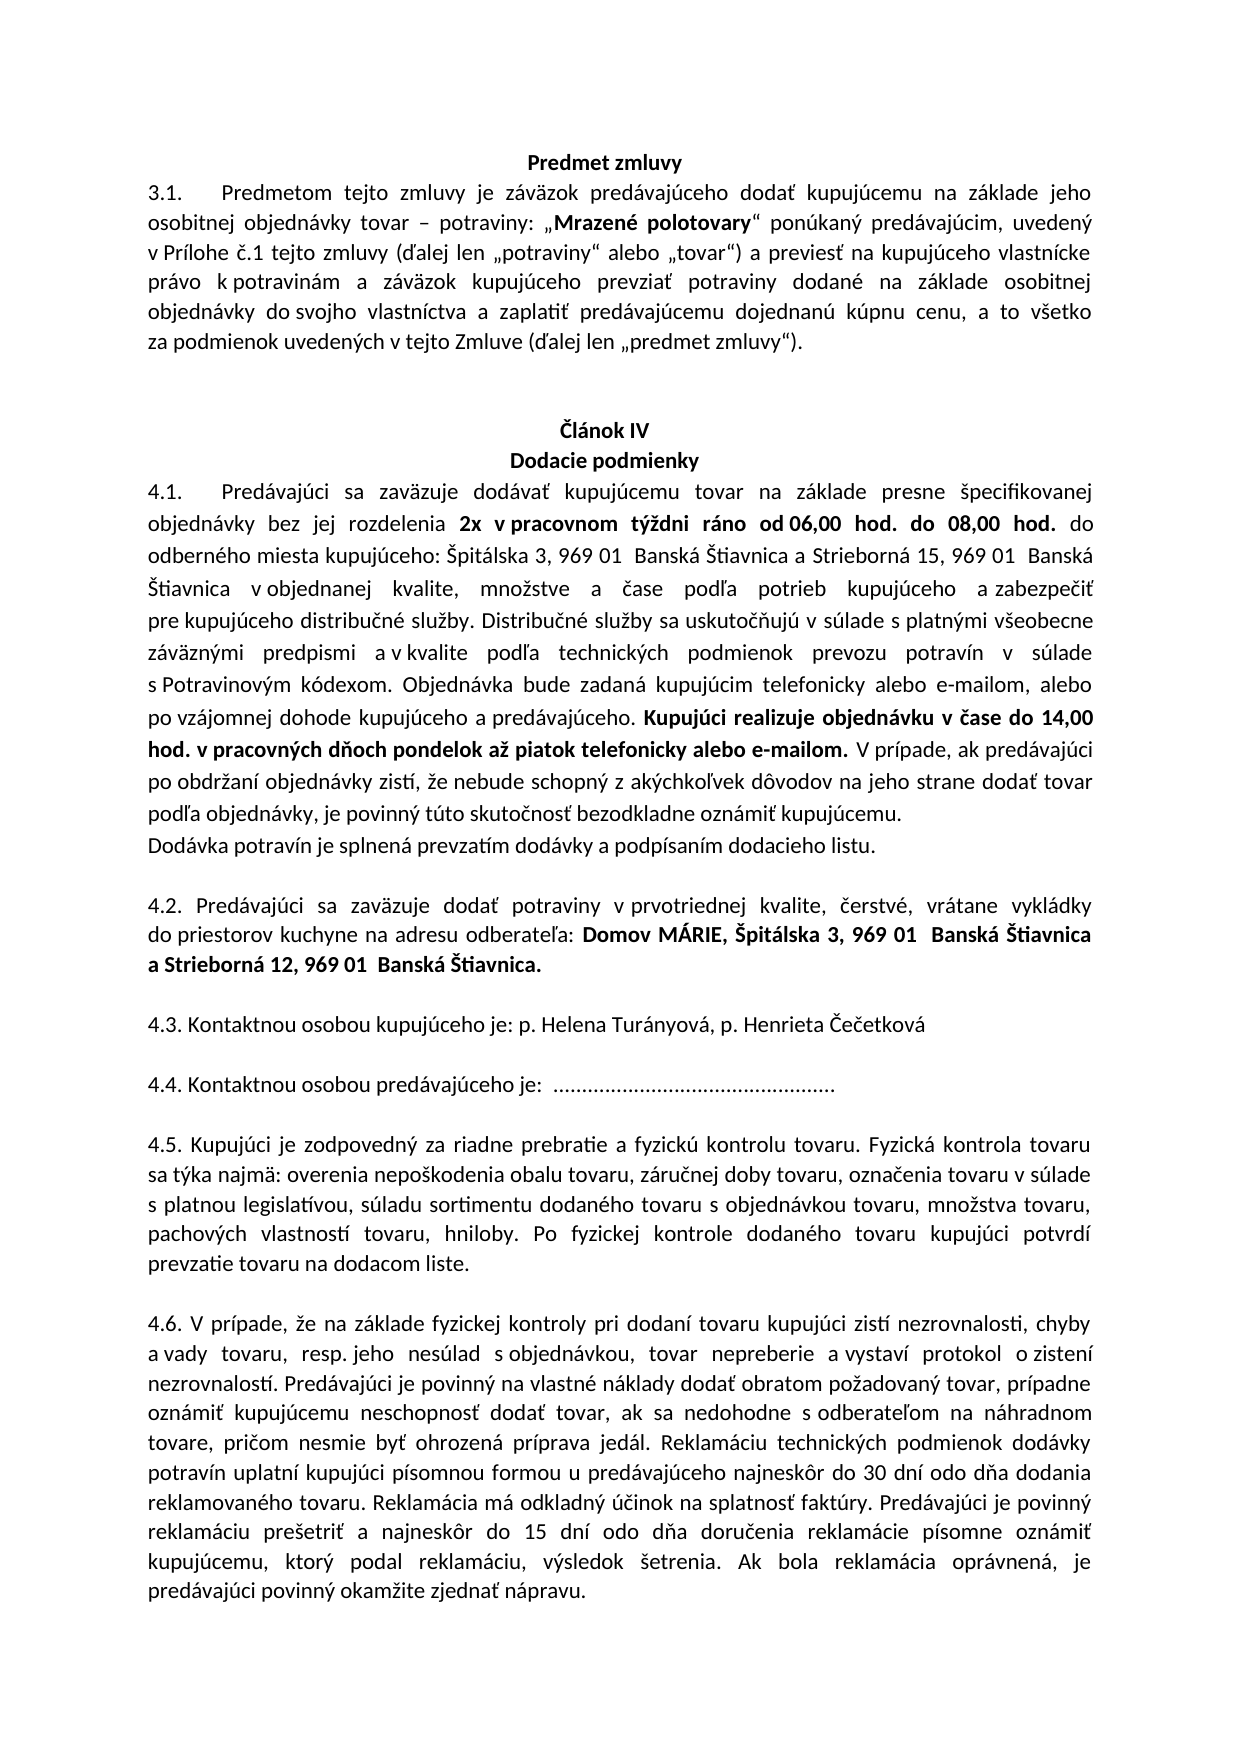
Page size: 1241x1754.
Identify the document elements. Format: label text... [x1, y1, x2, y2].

list Predmetom tejto zmluvy je záväzok predávajúceho dodať kupujúcemu na základe jeho osobitnej objednávky tovar – potraviny: „Mrazené polotovary“ ponúkaný predávajúcim, uvedený v Prílohe č.1 tejto zmluvy (ďalej len „potraviny“ alebo „tovar“) a previesť na kupujúceho vlastnícke právo k potravinám a záväzok kupujúceho prevziať potraviny dodané na základe osobitnej objednávky do svojho vlastníctva a zaplatiť predávajúcemu dojednanú kúpnu cenu, a to všetko za podmienok uvedených v tejto Zmluve (ďalej len „predmet zmluvy“). [148, 178, 1093, 355]
list 4.5. Kupujúci je zodpovedný za riadne prebratie a fyzickú kontrolu tovaru. Fyzická kontrola tovaru sa týka najmä: overenia nepoškodenia obalu tovaru, záručnej doby tovaru, označenia tovaru v súlade s platnou legislatívou, súladu sortimentu dodaného tovaru s objednávkou tovaru, množstva tovaru, pachových vlastností tovaru, hniloby. Po fyzickej kontrole dodaného tovaru kupujúci potvrdí prevzatie tovaru na dodacom liste. [148, 1130, 1093, 1277]
list 4.6. V prípade, že na základe fyzickej kontroly pri dodaní tovaru kupujúci zistí nezrovnalosti, chyby a vady tovaru, resp. jeho nesúlad s objednávkou, tovar nepreberie a vystaví protokol o zistení nezrovnalostí. Predávajúci je povinný na vlastné náklady dodať obratom požadovaný tovar, prípadne oznámiť kupujúcemu neschopnosť dodať tovar, ak sa nedohodne s odberateľom na náhradnom tovare, pričom nesmie byť ohrozená príprava jedál. Reklamáciu technických podmienok dodávky potravín uplatní kupujúci písomnou formou u predávajúceho najneskôr do 30 dní odo dňa dodania reklamovaného tovaru. Reklamácia má odkladný účinok na splatnosť faktúry. Predávajúci je povinný reklamáciu prešetriť a najneskôr do 15 dní odo dňa doručenia reklamácie písomne oznámiť kupujúcemu, ktorý podal reklamáciu, výsledok šetrenia. Ak bola reklamácia oprávnená, je predávajúci povinný okamžite zjednať nápravu. [148, 1309, 1093, 1605]
list Dodávka potravín je splnená prevzatím dodávky a podpísaním dodacieho listu. [148, 831, 1093, 859]
list 4.3. Kontaktnou osobou kupujúceho je: p. Helena Turányová, p. Henrieta Čečetková [148, 1011, 1093, 1038]
list 4.2. Predávajúci sa zaväzuje dodať potraviny v prvotriednej kvalite, čerstvé, vrátane vykládky do priestorov kuchyne na adresu odberateľa: Domov MÁRIE, Špitálska 3, 969 01 Banská Štiavnica a Strieborná 12, 969 01 Banská Štiavnica. [148, 891, 1093, 978]
list 4.4. Kontaktnou osobou predávajúceho je: ................................................. [148, 1070, 1093, 1098]
list Článok IV [147, 416, 1063, 444]
list Predmet zmluvy [147, 148, 1063, 176]
list Dodacie podmienky [147, 447, 1063, 474]
list Predávajúci sa zaväzuje dodávať kupujúcemu tovar na základe presne špecifikovanej objednávky bez jej rozdelenia 2x v pracovnom týždni ráno od 06,00 hod. do 08,00 hod. do odberného miesta kupujúceho: Špitálska 3, 969 01 Banská Štiavnica a Strieborná 15, 969 01 Banská Štiavnica v objednanej kvalite, množstve a čase podľa potrieb kupujúceho a zabezpečiť pre kupujúceho distribučné služby. Distribučné služby sa uskutočňujú v súlade s platnými všeobecne záväznými predpismi a v kvalite podľa technických podmienok prevozu potravín v súlade s Potravinovým kódexom. Objednávka bude zadaná kupujúcim telefonicky alebo e-mailom, alebo po vzájomnej dohode kupujúceho a predávajúceho. Kupujúci realizuje objednávku v čase do 14,00 hod. v pracovných dňoch pondelok až piatok telefonicky alebo e-mailom. V prípade, ak predávajúci po obdržaní objednávky zistí, že nebude schopný z akýchkoľvek dôvodov na jeho strane dodať tovar podľa objednávky, je povinný túto skutočnosť bezodkladne oznámiť kupujúcemu. [148, 477, 1094, 827]
